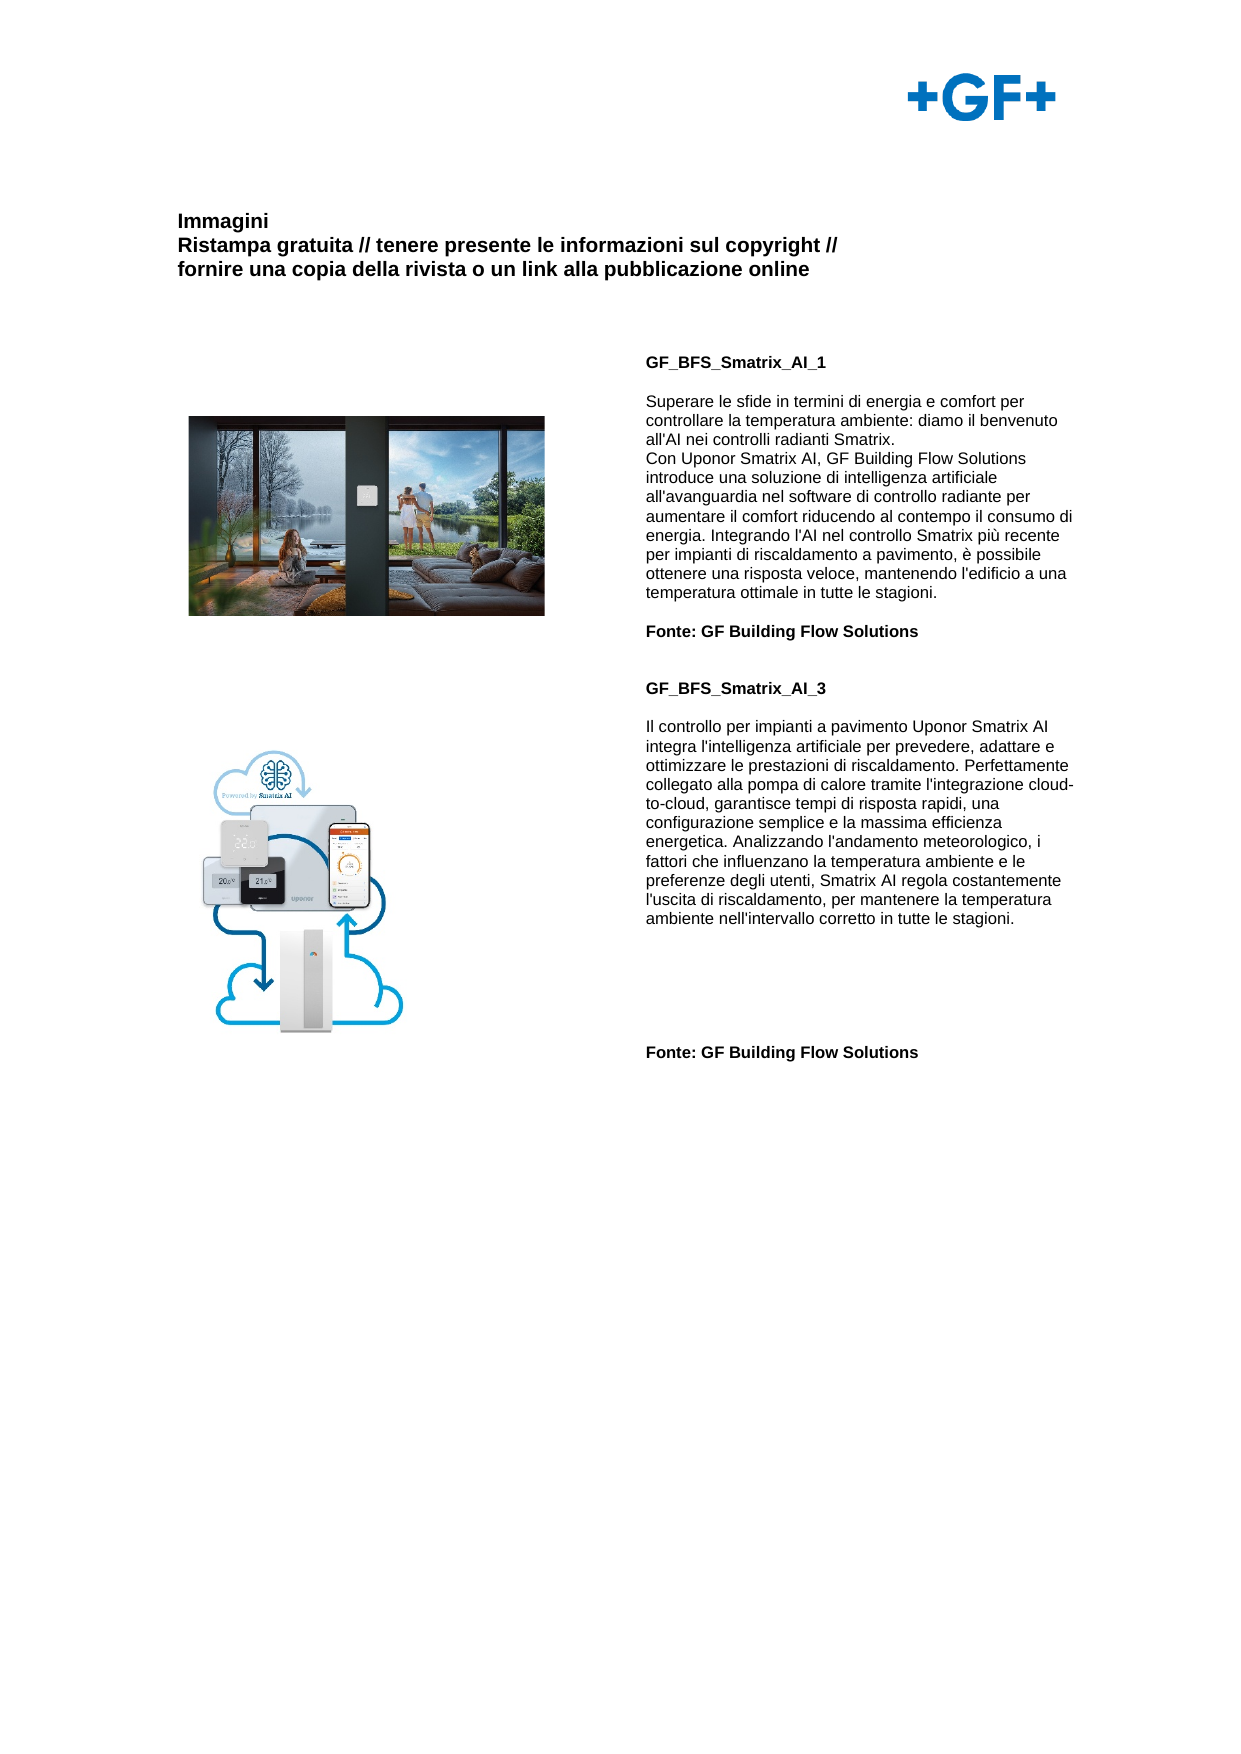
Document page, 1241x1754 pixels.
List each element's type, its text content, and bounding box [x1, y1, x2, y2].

table_header GF_BFS_Smatrix_AI_1 Superare le sfide in termini di energia e comfort per controllare la temperatura ambiente: diamo il benvenuto all'AI nei controlli radianti Smatrix. Con Uponor Smatrix AI, GF Building Flow Solutions introduce una soluzione di intelligenza artificiale all'avanguardia nel software di controllo radiante per aumentare il comfort riducendo al contempo il consumo di energia. Integrando l'AI nel controllo Smatrix più recente per impianti di riscaldamento a pavimento, è possibile ottenere una risposta veloce, mantenendo l'edificio a una temperatura ottimale in tutte le stagioni. Fonte: GF Building Flow Solutions [634, 353, 1091, 679]
text Immagini [177, 209, 1092, 233]
text Ristampa gratuita // tenere presente le informazioni sul copyright // [177, 233, 1092, 257]
text fornire una copia della rivista o un link alla pubblicazione online [177, 257, 1092, 281]
table_cell [177, 679, 634, 1062]
table_cell GF_BFS_Smatrix_AI_3 Il controllo per impianti a pavimento Uponor Smatrix AI integra l'intelligenza artificiale per prevedere, adattare e ottimizzare le prestazioni di riscaldamento. Perfettamente collegato alla pompa di calore tramite l'integrazione cloud-to-cloud, garantisce tempi di risposta rapidi, una configurazione semplice e la massima efficienza energetica. Analizzando l'andamento meteorologico, i fattori che influenzano la temperatura ambiente e le preferenze degli utenti, Smatrix AI regola costantemente l'uscita di riscaldamento, per mantenere la temperatura ambiente nell'intervallo corretto in tutte le stagioni. Fonte: GF Building Flow Solutions [634, 679, 1091, 1062]
table_header [177, 353, 634, 679]
picture [907, 73, 1056, 121]
picture [188, 717, 418, 1063]
picture [188, 416, 545, 616]
